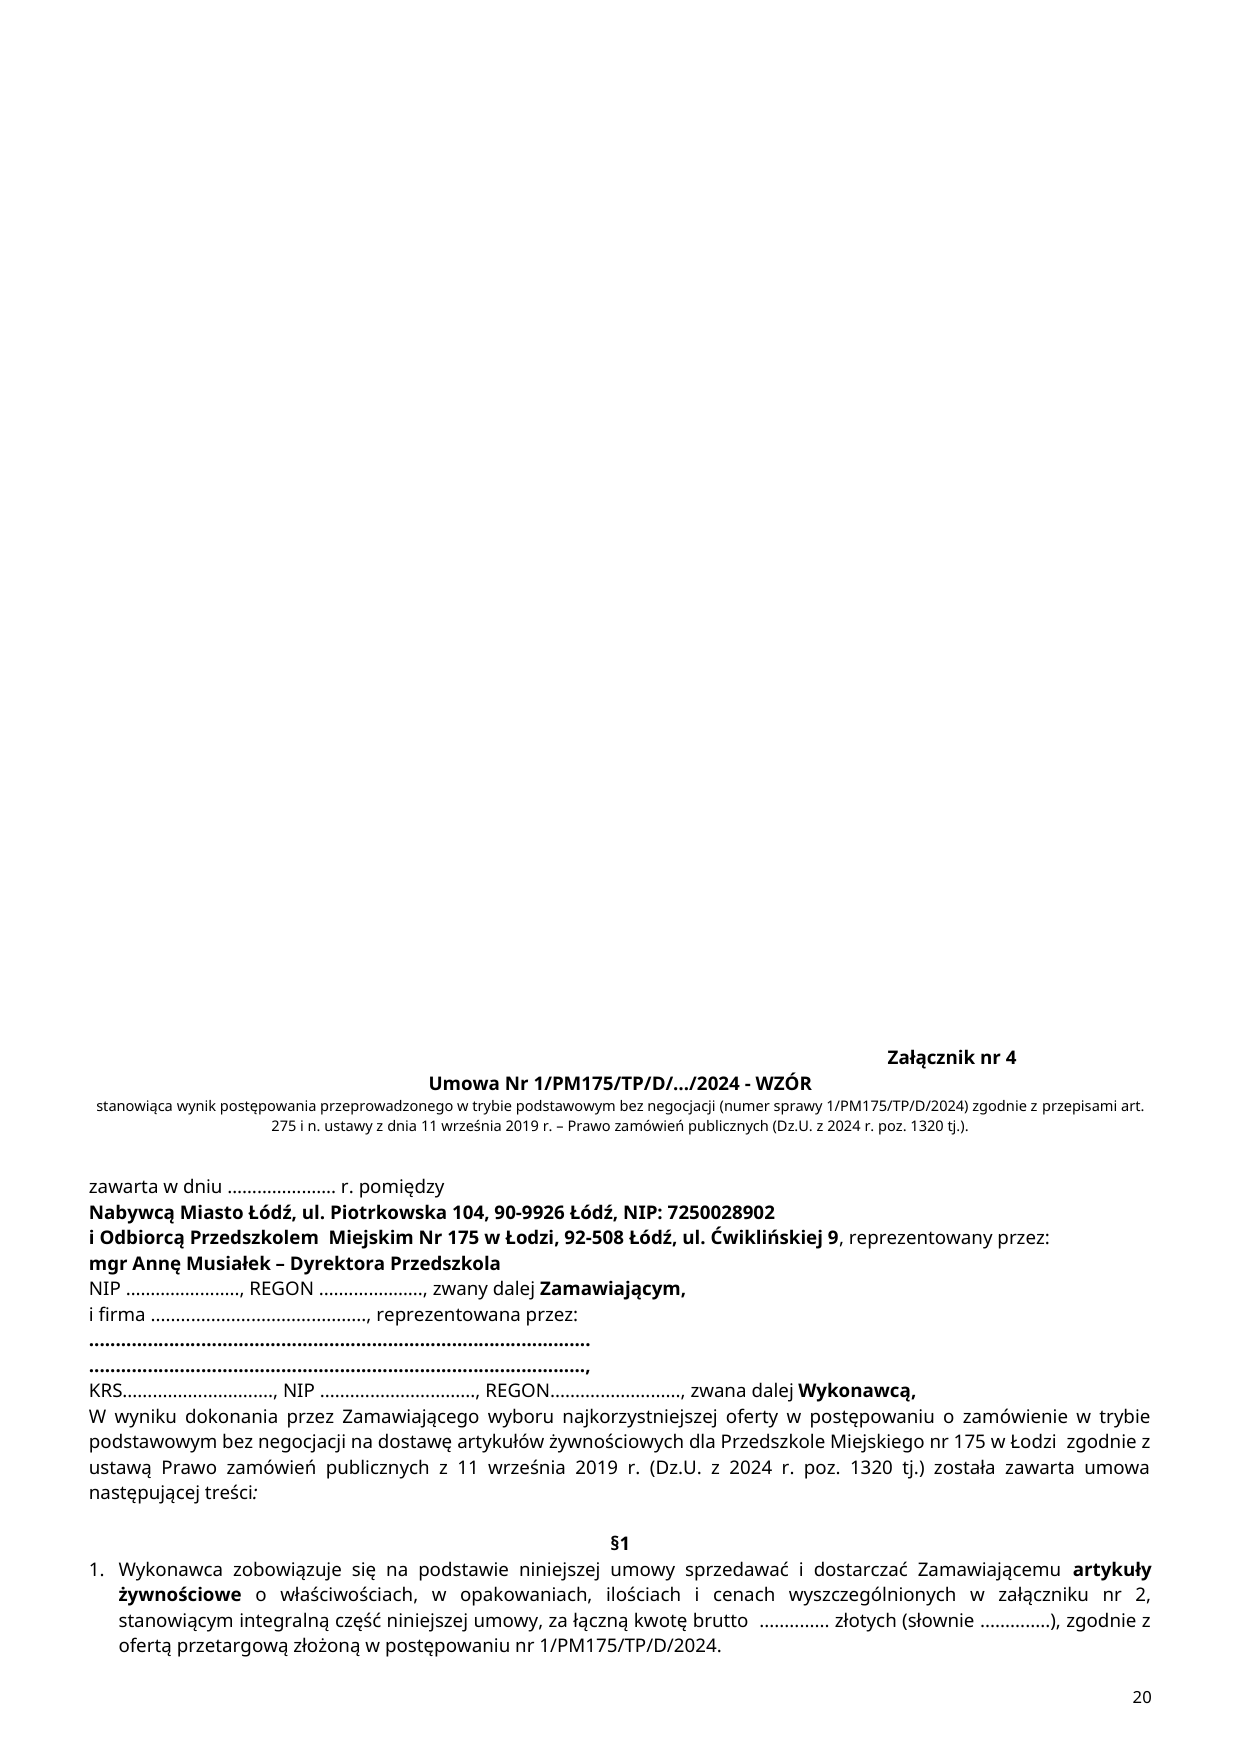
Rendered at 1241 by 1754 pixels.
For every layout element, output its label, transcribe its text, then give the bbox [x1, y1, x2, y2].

text mgr Annę Musiałek – Dyrektora Przedszkola [89, 1250, 1152, 1276]
text Załącznik nr 4 [679, 1044, 1152, 1070]
text ............................................................................................., [89, 1352, 1152, 1378]
text KRS.............................., NIP ..............................., REGON.........................., zwana dalej Wykonawcą, [89, 1378, 1152, 1403]
text stanowiąca wynik postępowania przeprowadzonego w trybie podstawowym bez negocjacji (numer sprawy 1/PM175/TP/D/2024) zgodnie z przepisami art. 275 i n. ustawy z dnia 11 września 2019 r. – Prawo zamówień publicznych (Dz.U. z 2024 r. poz. 1320 tj.). [89, 1095, 1152, 1135]
list Wykonawca zobowiązuje się na podstawie niniejszej umowy sprzedawać i dostarczać Zamawiającemu artykuły żywnościowe o właściwościach, w opakowaniach, ilościach i cenach wyszczególnionych w załączniku nr 2, stanowiącym integralną część niniejszej umowy, za łączną kwotę brutto .............. złotych (słownie ..............), zgodnie z ofertą przetargową złożoną w postępowaniu nr 1/PM175/TP/D/2024. [89, 1556, 1152, 1658]
text i Odbiorcą Przedszkolem Miejskim Nr 175 w Łodzi, 92-508 Łódź, ul. Ćwiklińskiej 9, reprezentowany przez: [89, 1224, 1152, 1250]
text i firma ..........................................., reprezentowana przez: [89, 1301, 1152, 1327]
text Nabywcą Miasto Łódź, ul. Piotrkowska 104, 90-9926 Łódź, NIP: 7250028902 [89, 1199, 1152, 1224]
text zawarta w dniu …………………. r. pomiędzy [89, 1173, 1152, 1199]
text NIP ………………….., REGON .……………….., zwany dalej Zamawiającym, [89, 1276, 1152, 1301]
text W wyniku dokonania przez Zamawiającego wyboru najkorzystniejszej oferty w postępowaniu o zamówienie w trybie podstawowym bez negocjacji na dostawę artykułów żywnościowych dla Przedszkole Miejskiego nr 175 w Łodzi zgodnie z ustawą Prawo zamówień publicznych z 11 września 2019 r. (Dz.U. z 2024 r. poz. 1320 tj.) została zawarta umowa następującej treści: [89, 1403, 1152, 1505]
text §1 [89, 1531, 1152, 1556]
subtitle Umowa Nr 1/PM175/TP/D/…/2024 - WZÓR [89, 1070, 1152, 1095]
text .............................................................................................. [89, 1327, 1152, 1352]
